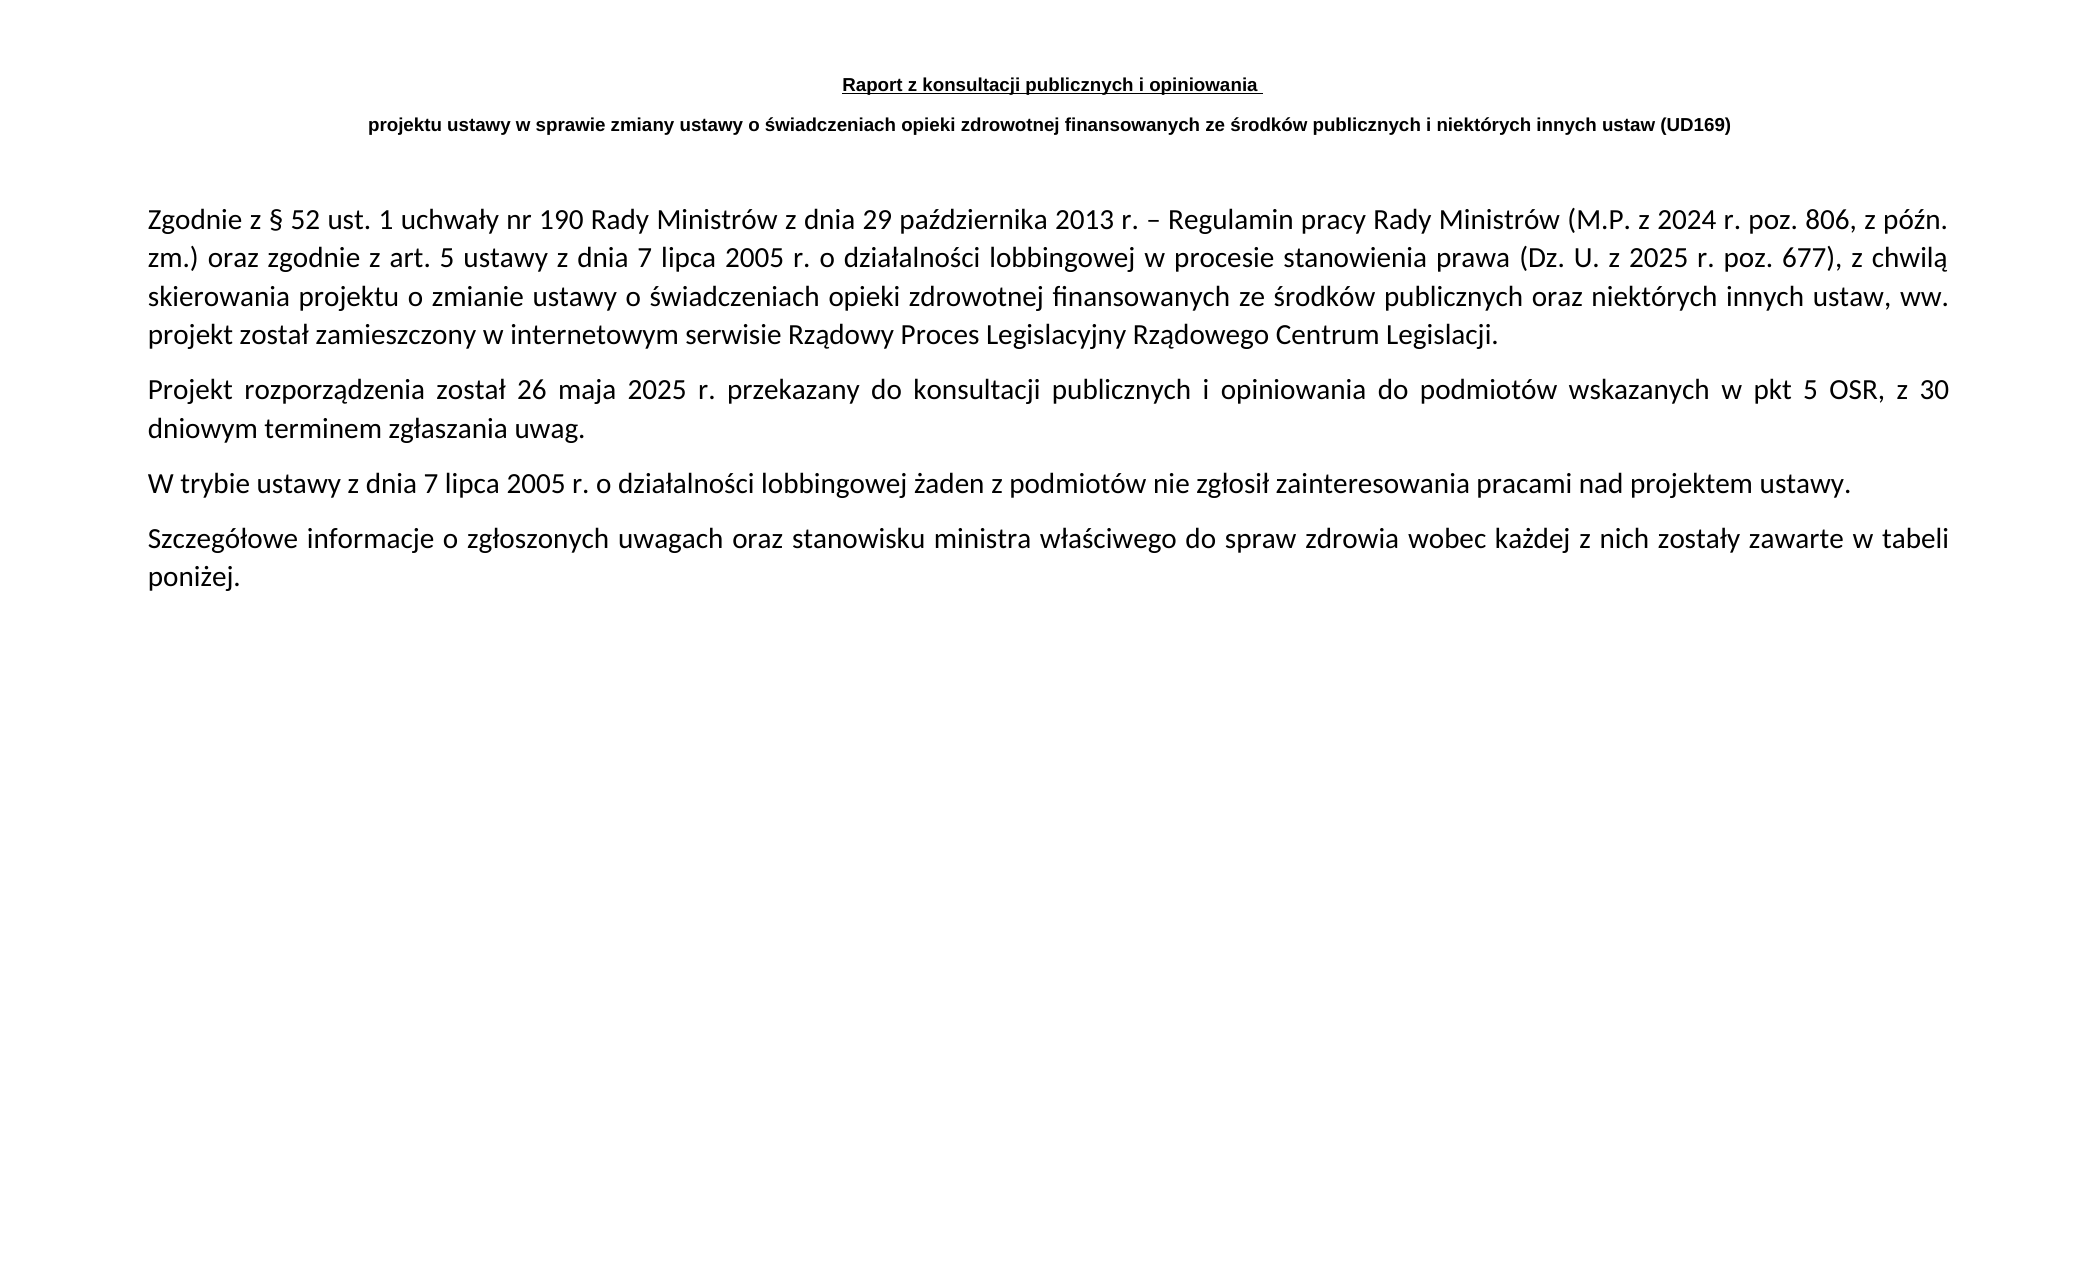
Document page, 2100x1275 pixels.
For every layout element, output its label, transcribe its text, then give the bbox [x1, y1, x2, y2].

text Zgodnie z § 52 ust. 1 uchwały nr 190 Rady Ministrów z dnia 29 października 2013 r. – Regulamin pracy Rady Ministrów (M.P. z 2024 r. poz. 806, z późn. zm.) oraz zgodnie z art. 5 ustawy z dnia 7 lipca 2005 r. o działalności lobbingowej w procesie stanowienia prawa (Dz. U. z 2025 r. poz. 677), z chwilą skierowania projektu o zmianie ustawy o świadczeniach opieki zdrowotnej finansowanych ze środków publicznych oraz niektórych innych ustaw, ww. projekt został zamieszczony w internetowym serwisie Rządowy Proces Legislacyjny Rządowego Centrum Legislacji. [148, 201, 1952, 352]
text Szczegółowe informacje o zgłoszonych uwagach oraz stanowisku ministra właściwego do spraw zdrowia wobec każdej z nich zostały zawarte w tabeli poniżej. [148, 520, 1952, 594]
text W trybie ustawy z dnia 7 lipca 2005 r. o działalności lobbingowej żaden z podmiotów nie zgłosił zainteresowania pracami nad projektem ustawy. [148, 465, 1952, 500]
text Projekt rozporządzenia został 26 maja 2025 r. przekazany do konsultacji publicznych i opiniowania do podmiotów wskazanych w pkt 5 OSR, z 30 dniowym terminem zgłaszania uwag. [148, 371, 1952, 445]
